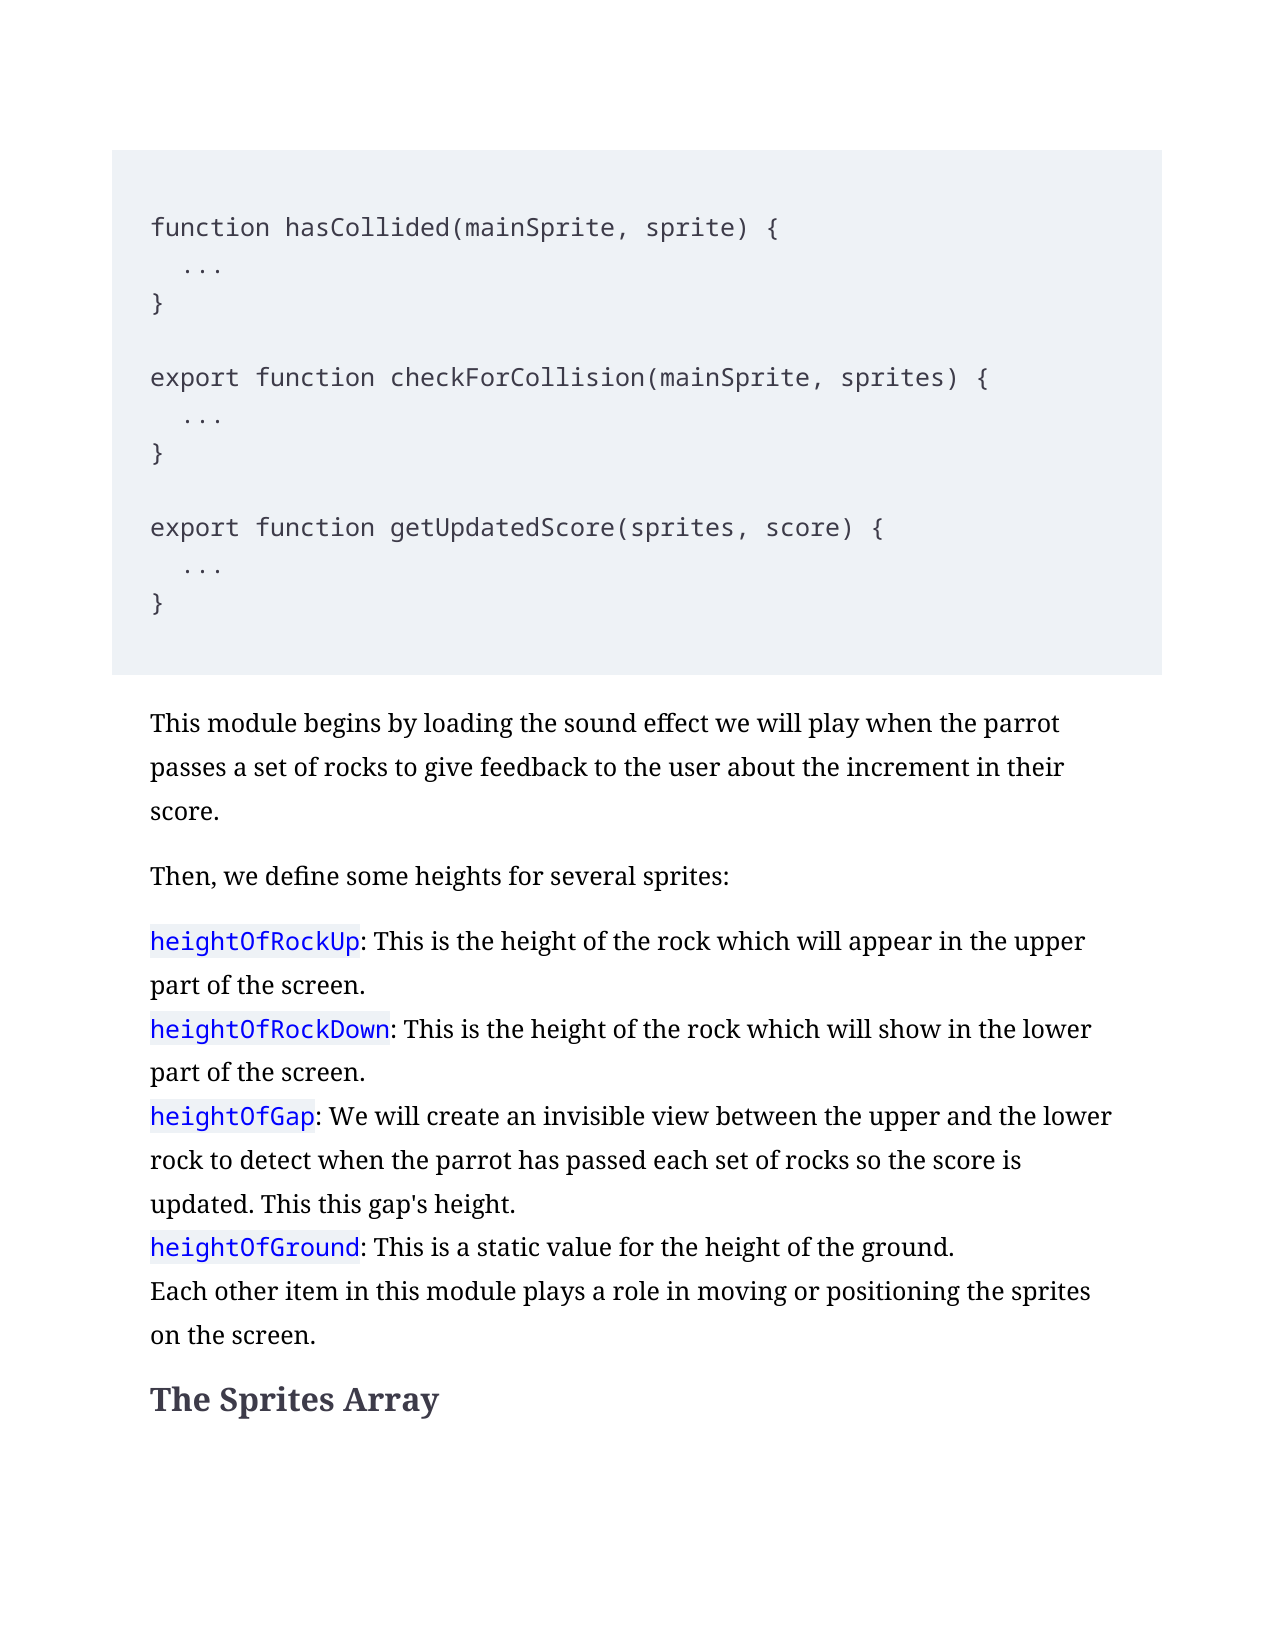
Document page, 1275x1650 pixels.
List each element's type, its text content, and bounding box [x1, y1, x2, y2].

text This module begins by loading the sound effect we will play when the parrot passes a set of rocks to give feedback to the user about the increment in their score. [150, 696, 1125, 828]
subtitle The Sprites Array [150, 1373, 1125, 1421]
text Then, we define some heights for several sprites: [150, 849, 1125, 893]
text heightOfRockDown: This is the height of the rock which will show in the lower part of the screen. [150, 1002, 1125, 1089]
text heightOfGround: This is a static value for the height of the ground. [150, 1220, 1125, 1264]
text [112, 150, 1162, 675]
text heightOfGap: We will create an invisible view between the upper and the lower rock to detect when the parrot has passed each set of rocks so the score is updated. This this gap's height. [150, 1089, 1125, 1220]
text heightOfRockUp: This is the height of the rock which will appear in the upper part of the screen. [150, 914, 1125, 1002]
text Each other item in this module plays a role in moving or positioning the sprites on the screen. [150, 1264, 1125, 1352]
